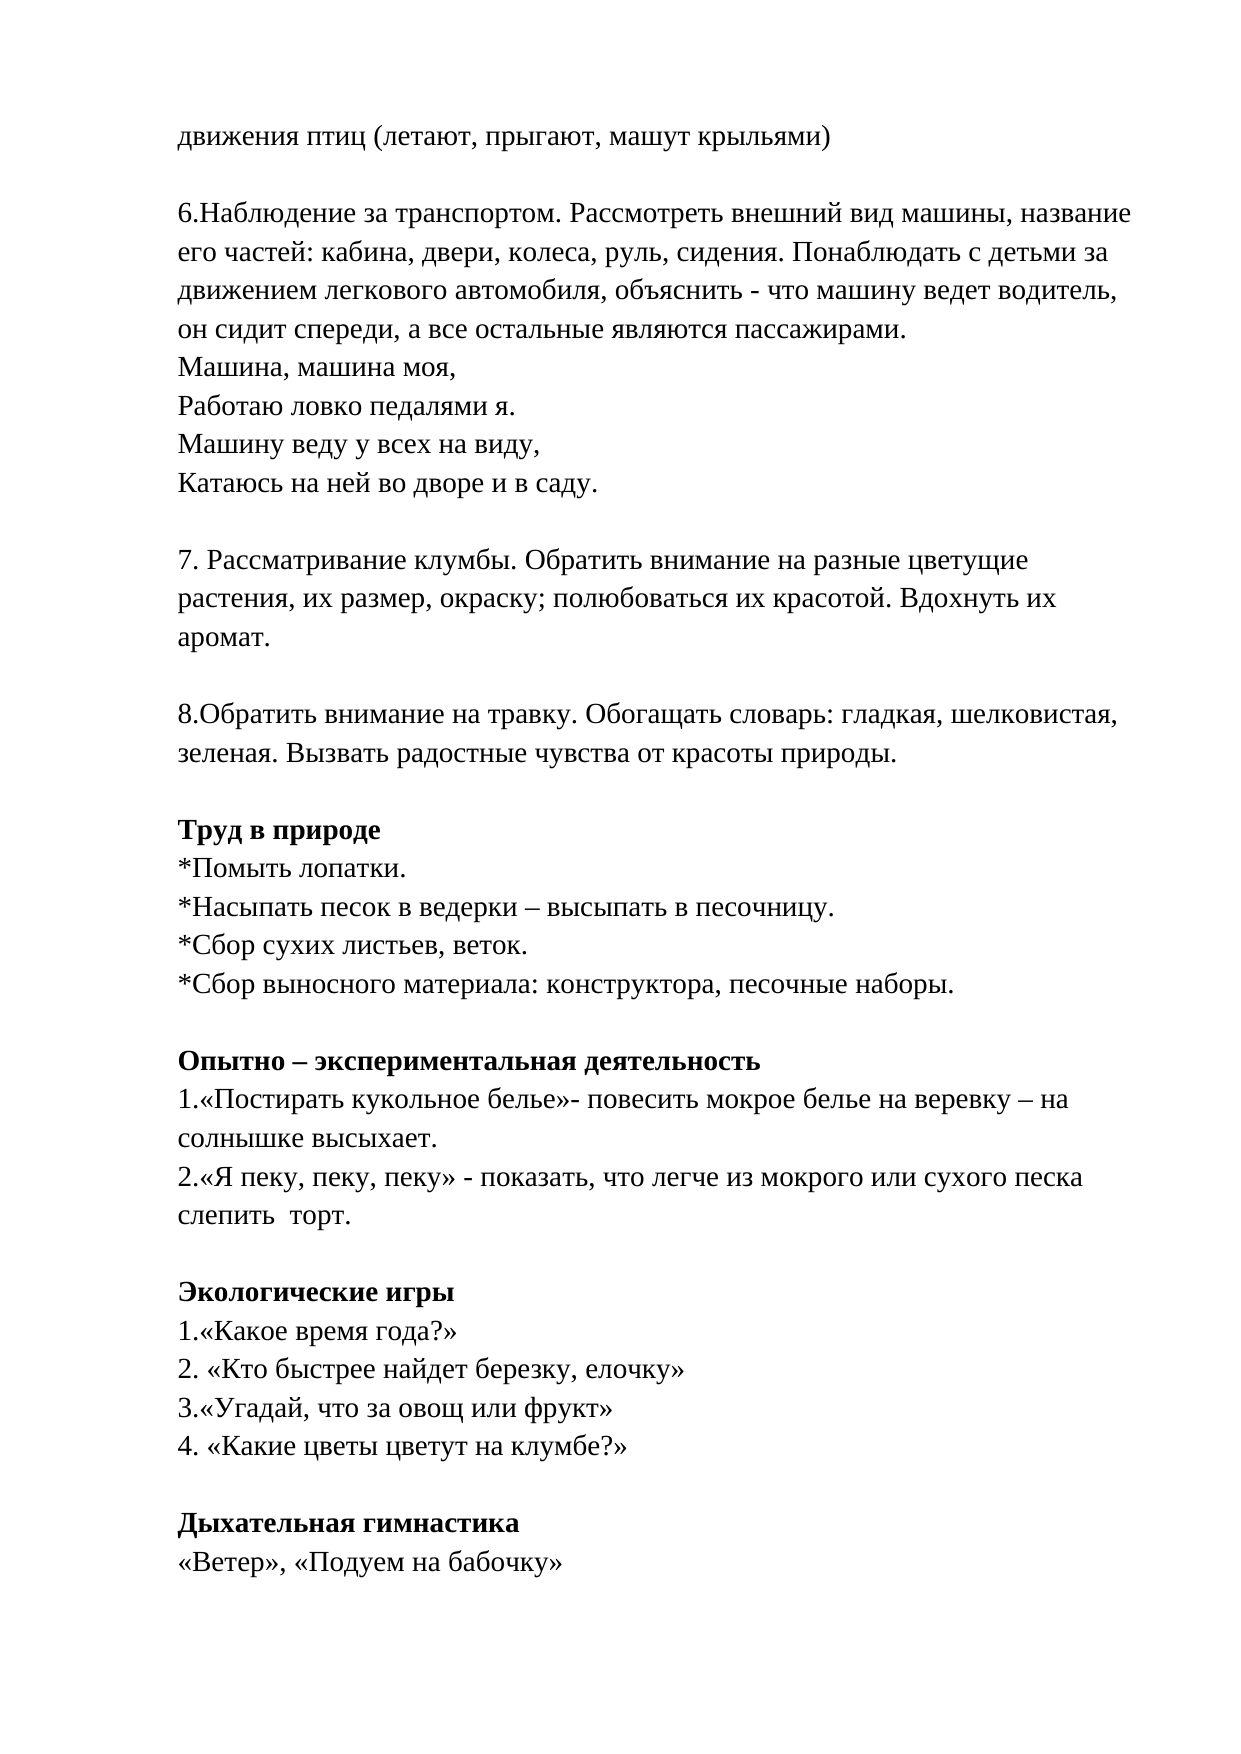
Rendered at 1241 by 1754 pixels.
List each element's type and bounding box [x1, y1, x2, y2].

text [177, 118, 1152, 1616]
